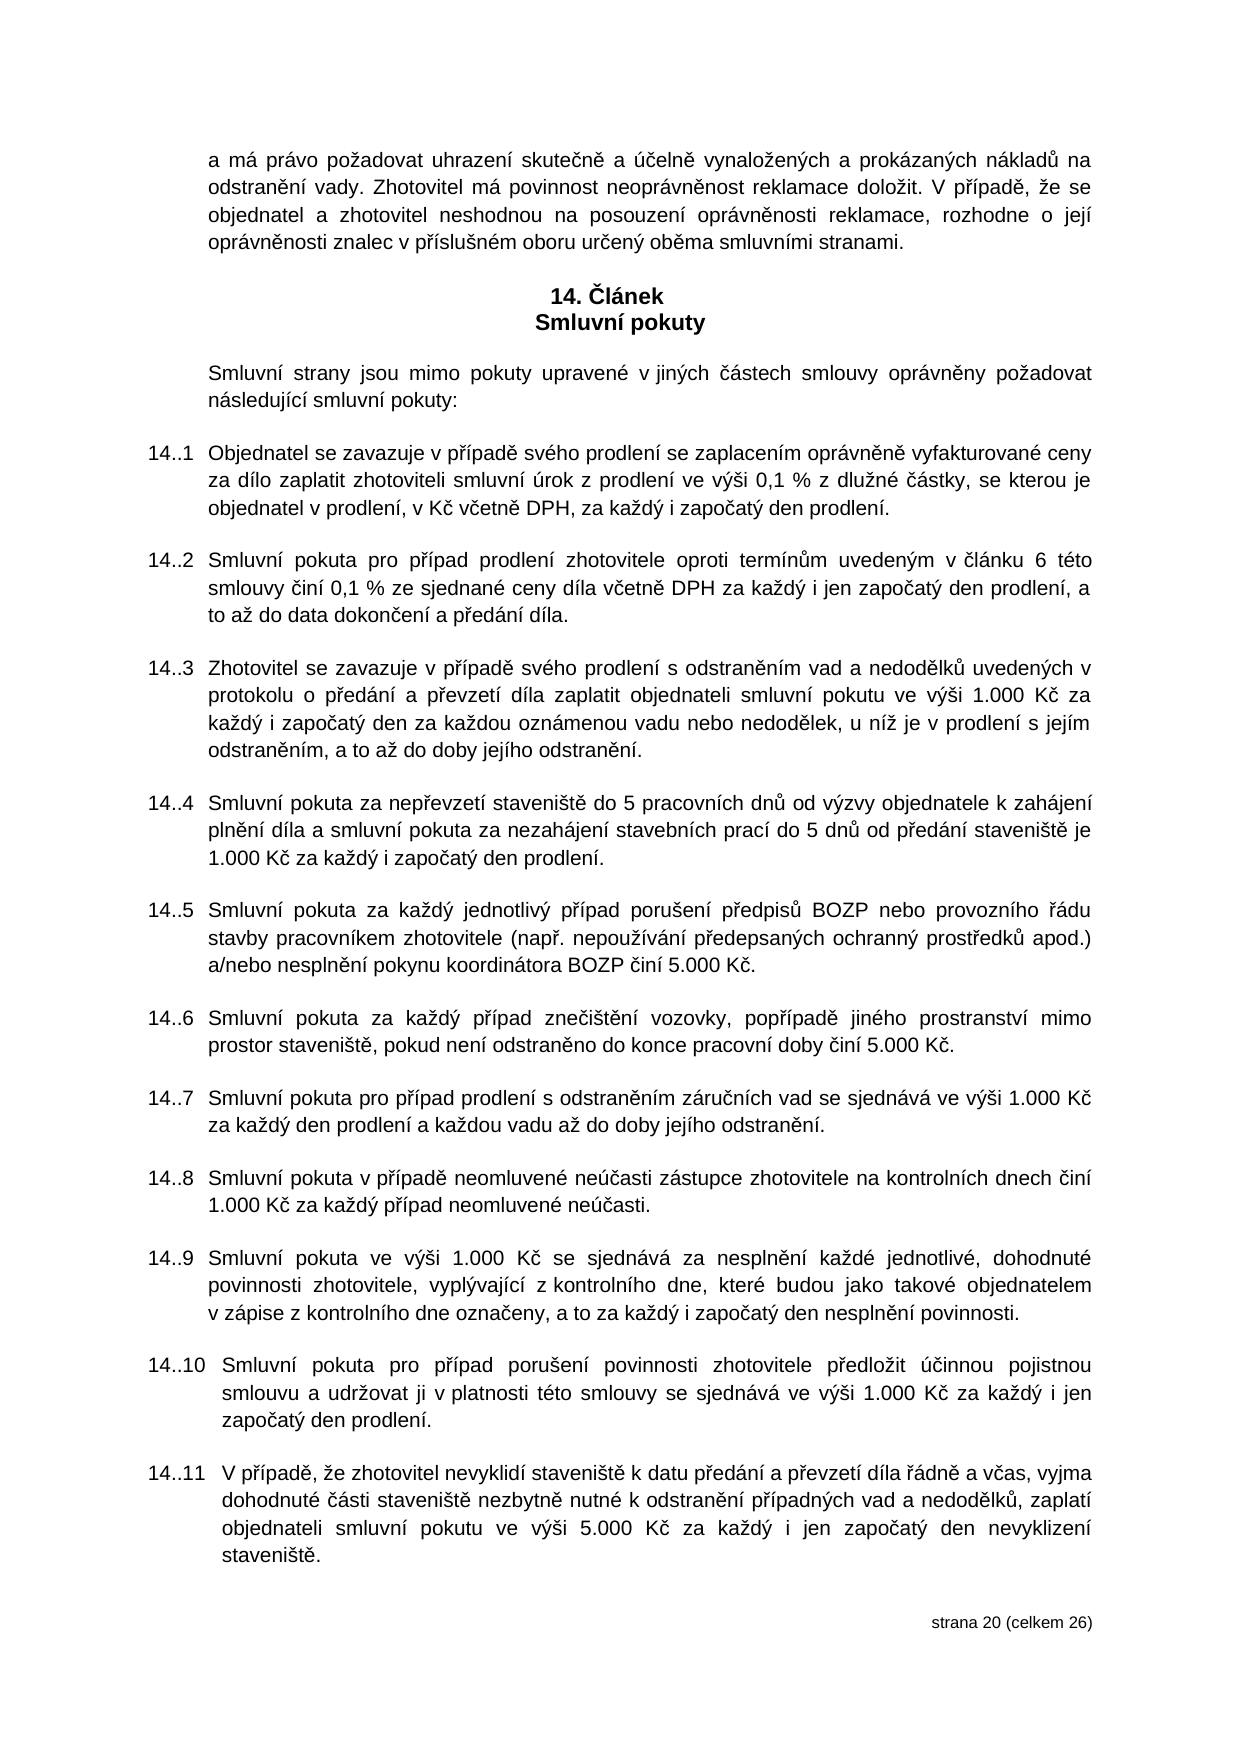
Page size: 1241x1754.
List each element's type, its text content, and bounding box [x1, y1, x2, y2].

subtitle Smluvní pokuta za nepřevzetí staveniště do 5 pracovních dnů od výzvy objednatele k zahájení plnění díla a smluvní pokuta za nezahájení stavebních prací do 5 dnů od předání staveniště je 1.000 Kč za každý i započatý den prodlení. [148, 790, 1092, 869]
subtitle Smluvní pokuta pro případ prodlení zhotovitele oproti termínům uvedeným v článku 6 této smlouvy činí 0,1 % ze sjednané ceny díla včetně DPH za každý i jen započatý den prodlení, a to až do data dokončení a předání díla. [148, 548, 1092, 627]
subtitle Objednatel se zavazuje v případě svého prodlení se zaplacením oprávněně vyfakturované ceny za dílo zaplatit zhotoviteli smluvní úrok z prodlení ve výši 0,1 % z dlužné částky, se kterou je objednatel v prodlení, v Kč včetně DPH, za každý i započatý den prodlení. [148, 440, 1092, 519]
subtitle Smluvní pokuta za každý jednotlivý případ porušení předpisů BOZP nebo provozního řádu stavby pracovníkem zhotovitele (např. nepoužívání předepsaných ochranný prostředků apod.) a/nebo nesplnění pokynu koordinátora BOZP činí 5.000 Kč. [148, 898, 1092, 977]
subtitle V případě, že zhotovitel nevyklidí staveniště k datu předání a převzetí díla řádně a včas, vyjma dohodnuté části staveniště nezbytně nutné k odstranění případných vad a nedodělků, zaplatí objednateli smluvní pokutu ve výši 5.000 Kč za každý i jen započatý den nevyklizení staveniště. [148, 1460, 1092, 1567]
subtitle Zhotovitel se zavazuje v případě svého prodlení s odstraněním vad a nedodělků uvedených v protokolu o předání a převzetí díla zaplatit objednateli smluvní pokutu ve výši 1.000 Kč za každý i započatý den za každou oznámenou vadu nebo nedodělek, u níž je v prodlení s jejím odstraněním, a to až do doby jejího odstranění. [148, 655, 1092, 762]
subtitle Smluvní pokuta za každý případ znečištění vozovky, popřípadě jiného prostranství mimo prostor staveniště, pokud není odstraněno do konce pracovní doby činí 5.000 Kč. [148, 1005, 1092, 1057]
subtitle Smluvní pokuta v případě neomluvené neúčasti zástupce zhotovitele na kontrolních dnech činí 1.000 Kč za každý případ neomluvené neúčasti. [148, 1165, 1092, 1217]
subtitle Smluvní strany jsou mimo pokuty upravené v jiných částech smlouvy oprávněny požadovat následující smluvní pokuty: [208, 360, 1092, 412]
subtitle Smluvní pokuty [148, 309, 1092, 335]
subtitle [148, 148, 1092, 254]
subtitle Smluvní pokuta pro případ prodlení s odstraněním záručních vad se sjednává ve výši 1.000 Kč za každý den prodlení a každou vadu až do doby jejího odstranění. [148, 1085, 1092, 1137]
subtitle Smluvní pokuta ve výši 1.000 Kč se sjednává za nesplnění každé jednotlivé, dohodnuté povinnosti zhotovitele, vyplývající z kontrolního dne, které budou jako takové objednatelem v zápise z kontrolního dne označeny, a to za každý i započatý den nesplnění povinnosti. [148, 1245, 1092, 1324]
subtitle Smluvní pokuta pro případ porušení povinnosti zhotovitele předložit účinnou pojistnou smlouvu a udržovat ji v platnosti této smlouvy se sjednává ve výši 1.000 Kč za každý i jen započatý den prodlení. [148, 1353, 1092, 1432]
